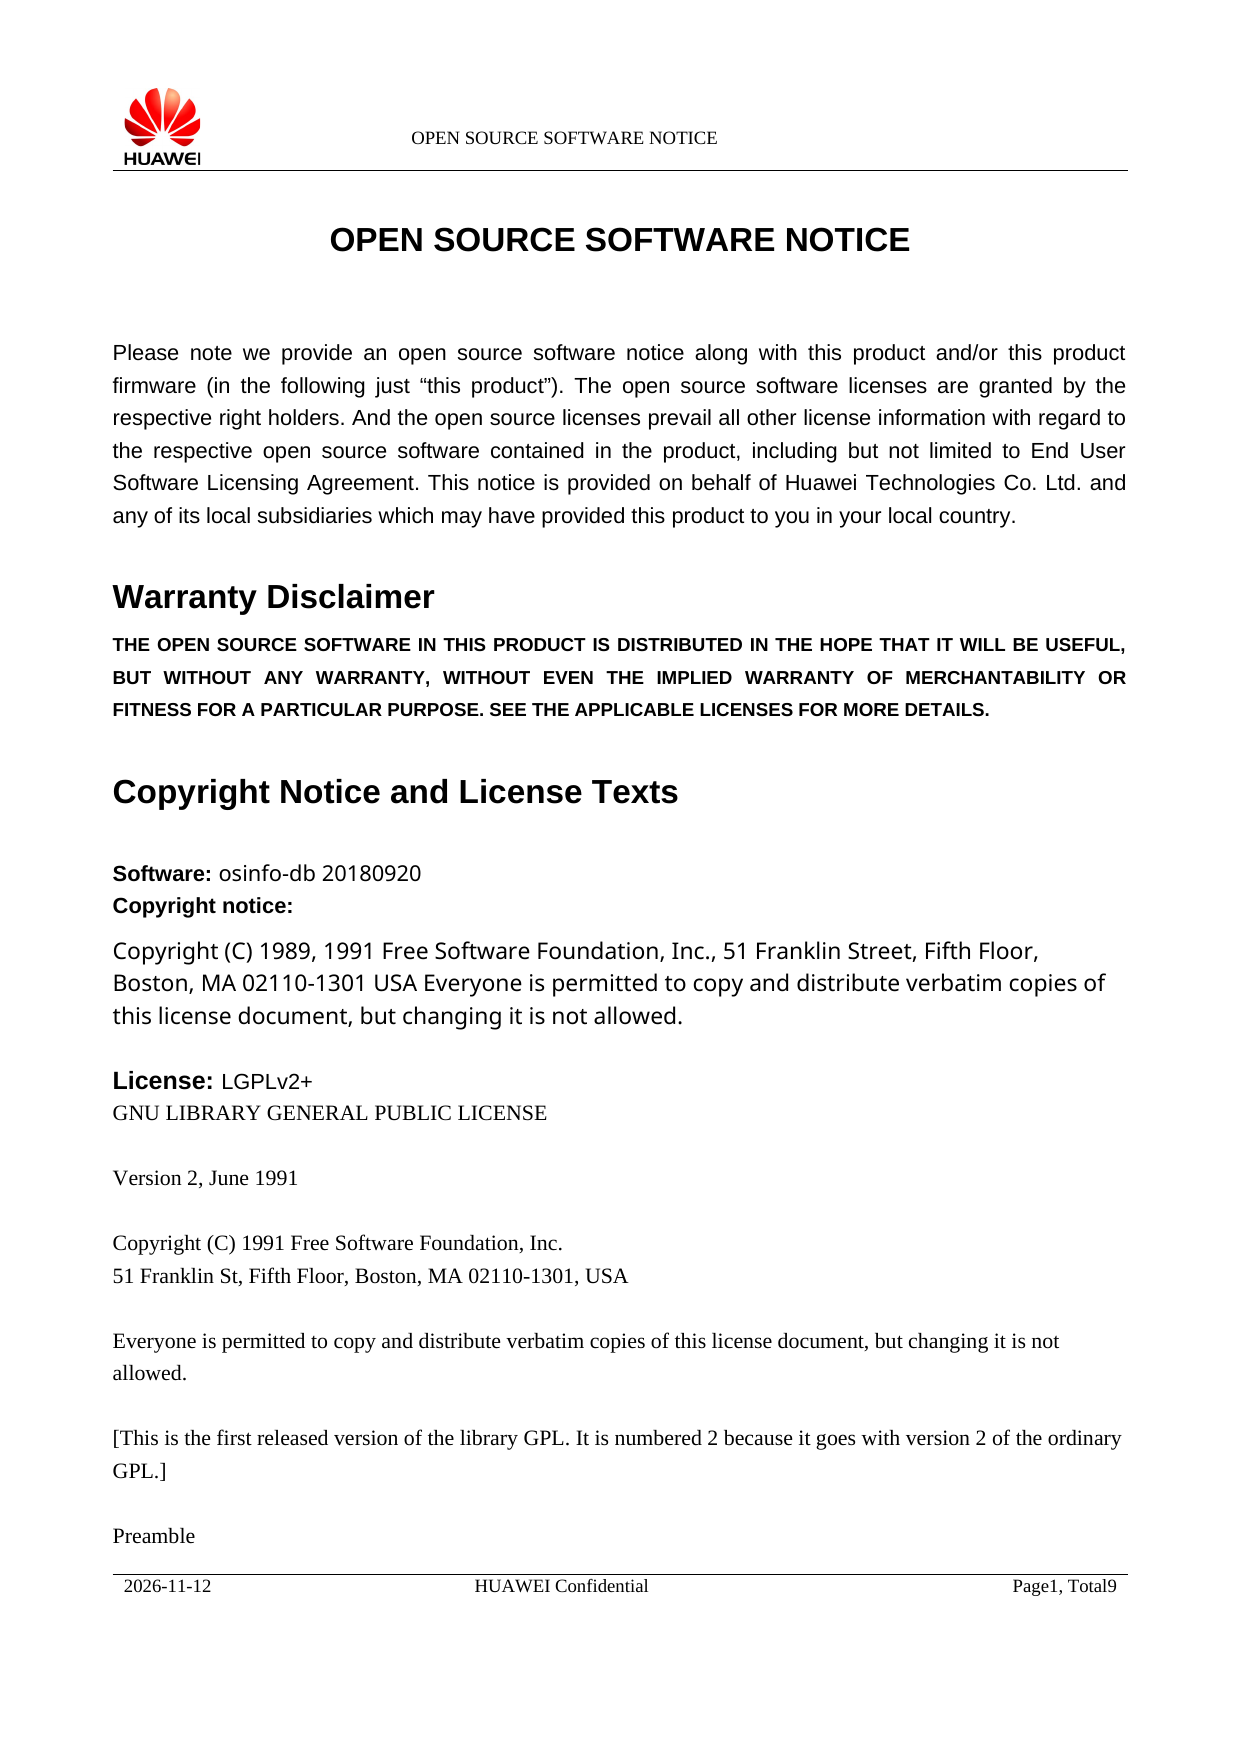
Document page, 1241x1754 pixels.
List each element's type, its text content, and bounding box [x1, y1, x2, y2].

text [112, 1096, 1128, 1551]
text The open source software in this product is distributed in the hope that it will be useful, but WITHOUT ANY WARRANTY, without even the implied warranty of MERCHANTABILITY or FITNESS FOR A PARTICULAR PURPOSE. See the applicable licenses for more details. [112, 629, 1128, 726]
text License: LGPLv2+ [112, 1064, 1128, 1096]
picture [124, 88, 201, 165]
title Software: osinfo-db 20180920 [112, 856, 1128, 889]
text Copyright notice: [112, 889, 1128, 921]
text Copyright (C) 1989, 1991 Free Software Foundation, Inc., 51 Franklin Street, Fifth Floor, Boston, MA 02110-1301 USA Everyone is permitted to copy and distribute verbatim copies of this license document, but changing it is not allowed. [112, 934, 1128, 1064]
text OPEN SOURCE SOFTWARE NOTICE [112, 206, 1128, 271]
text Copyright Notice and License Texts [112, 759, 1128, 824]
text Warranty Disclaimer [112, 564, 1128, 629]
text Please note we provide an open source software notice along with this product and/or this product firmware (in the following just “this product”). The open source software licenses are granted by the respective right holders. And the open source licenses prevail all other license information with regard to the respective open source software contained in the product, including but not limited to End User Software Licensing Agreement. This notice is provided on behalf of Huawei Technologies Co. Ltd. and any of its local subsidiaries which may have provided this product to you in your local country. [112, 336, 1128, 531]
